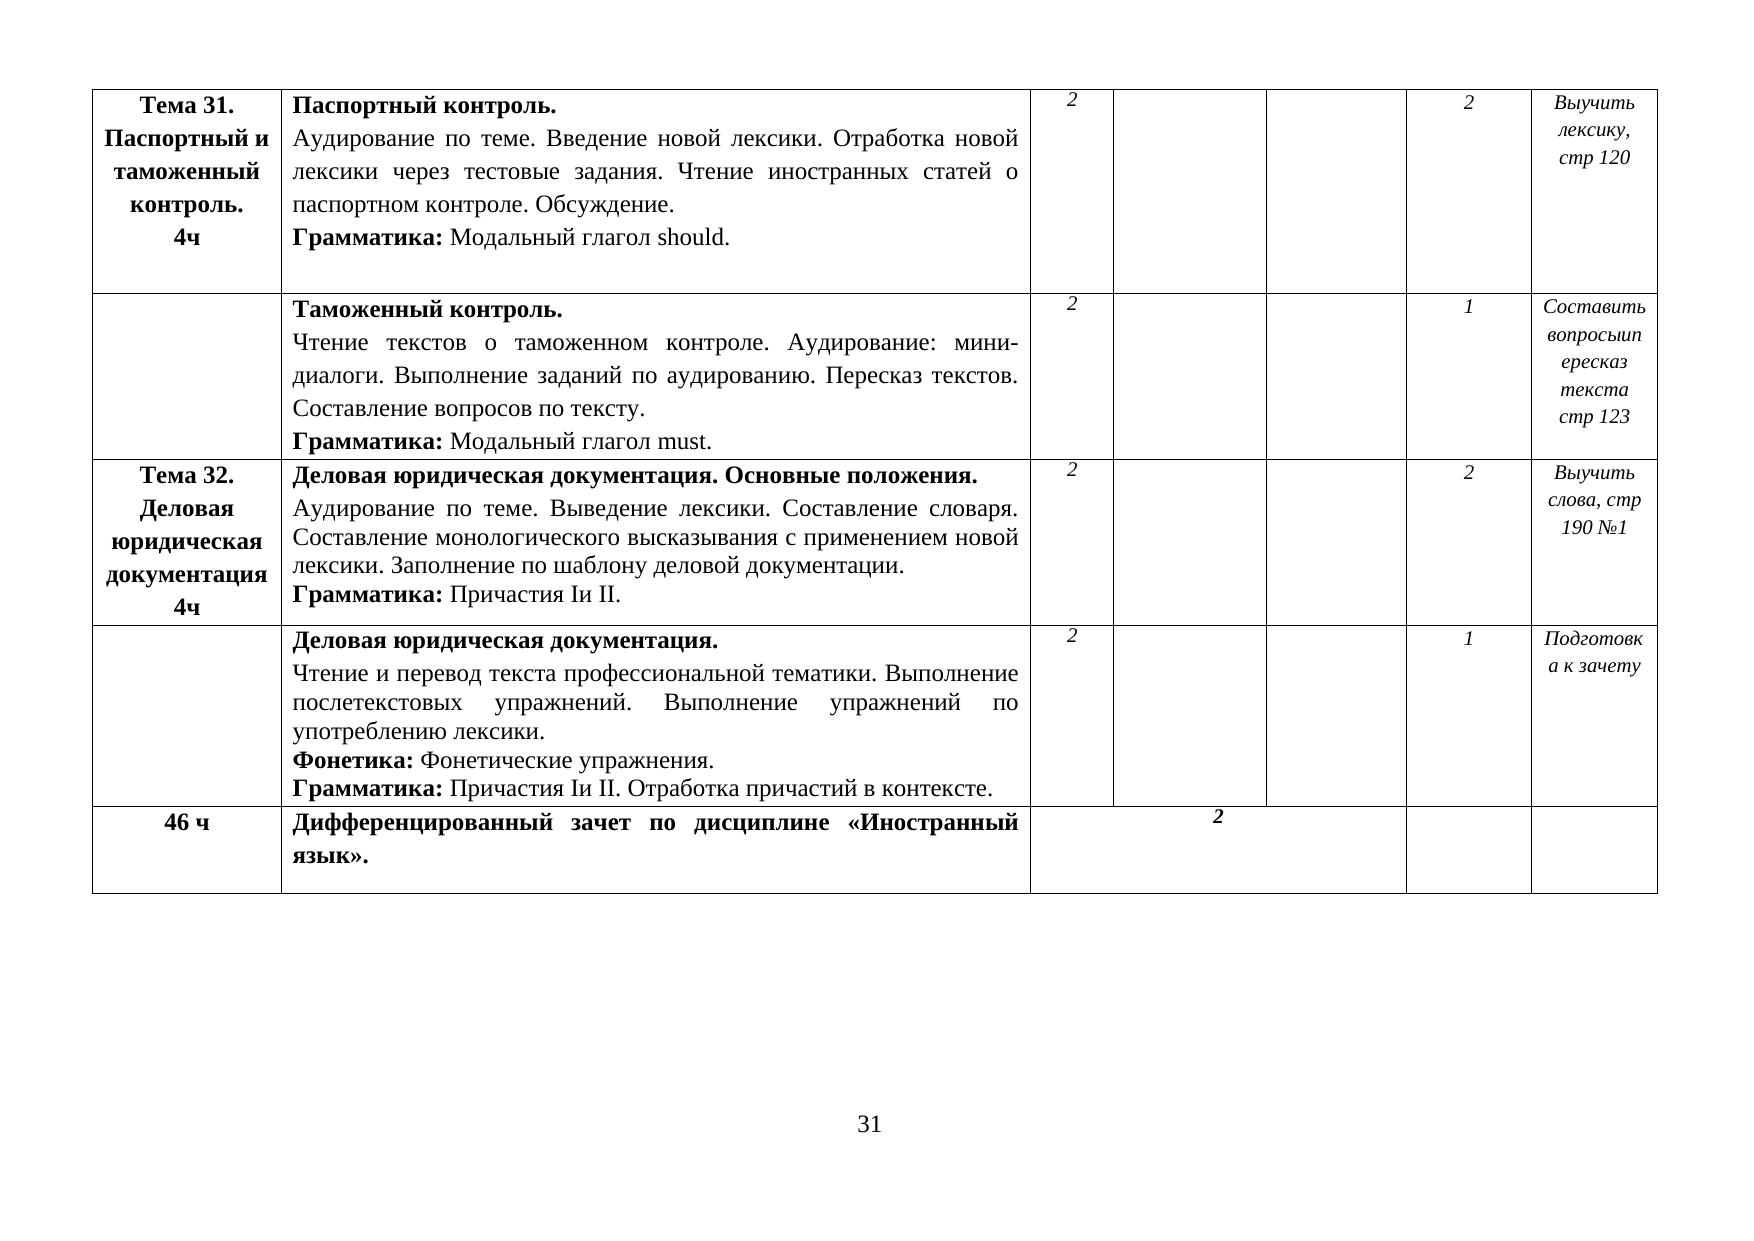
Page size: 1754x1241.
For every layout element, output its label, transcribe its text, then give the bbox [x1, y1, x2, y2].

table_cell 2 [1407, 90, 1531, 293]
table_cell 2 [1031, 626, 1113, 806]
table_cell [1114, 294, 1266, 459]
table_cell Таможенный контроль. Чтение текстов о таможенном контроле. Аудирование: мини-диалоги. Выполнение заданий по аудированию. Пересказ текстов. Составление вопросов по тексту. Грамматика: Модальный глагол must. [282, 294, 1030, 459]
table_cell 2 [1031, 294, 1113, 459]
table_cell Деловая юридическая документация. Основные положения. Аудирование по теме. Выведение лексики. Составление словаря. Составление монологического высказывания с применением новой лексики. Заполнение по шаблону деловой документации. Грамматика: Причастия Iи II. [282, 460, 1030, 624]
table_cell Паспортный контроль. Аудирование по теме. Введение новой лексики. Отработка новой лексики через тестовые задания. Чтение иностранных статей о паспортном контроле. Обсуждение. Грамматика: Модальный глагол should. [282, 90, 1030, 293]
table_cell Выучить слова, стр 190 №1 [1532, 460, 1657, 624]
table_cell [1267, 294, 1406, 459]
table_cell [1114, 460, 1266, 624]
table_cell Подготовка к зачету [1532, 626, 1657, 806]
table_cell [1114, 90, 1266, 293]
table_cell [1407, 807, 1531, 893]
table_cell 2 [1031, 460, 1113, 624]
table_cell Тема 31. Паспортный и таможенный контроль. 4ч [93, 90, 281, 293]
table_cell [1114, 626, 1266, 806]
table_cell [93, 294, 281, 459]
table_cell 1 [1407, 626, 1531, 806]
table_cell 2 [1031, 807, 1406, 893]
table_cell 1 [1407, 294, 1531, 459]
table_cell Деловая юридическая документация. Чтение и перевод текста профессиональной тематики. Выполнение послетекстовых упражнений. Выполнение упражнений по употреблению лексики. Фонетика: Фонетические упражнения. Грамматика: Причастия Iи II. Отработка причастий в контексте. [282, 626, 1030, 806]
table_cell 2 [1407, 460, 1531, 624]
table_cell [1267, 460, 1406, 624]
table_cell [1532, 807, 1657, 893]
table_cell [1267, 626, 1406, 806]
table_cell [1267, 90, 1406, 293]
table_cell Составитьвопросыипересказ текста стр 123 [1532, 294, 1657, 459]
table_cell Тема 32. Деловая юридическая документация 4ч [93, 460, 281, 624]
table_cell 2 [1031, 90, 1113, 293]
table_cell Дифференцированный зачет по дисциплине «Иностранный язык». [282, 807, 1030, 893]
table_cell 46 ч [93, 807, 281, 893]
table_cell Выучить лексику, стр 120 [1532, 90, 1657, 293]
table_cell [93, 626, 281, 806]
